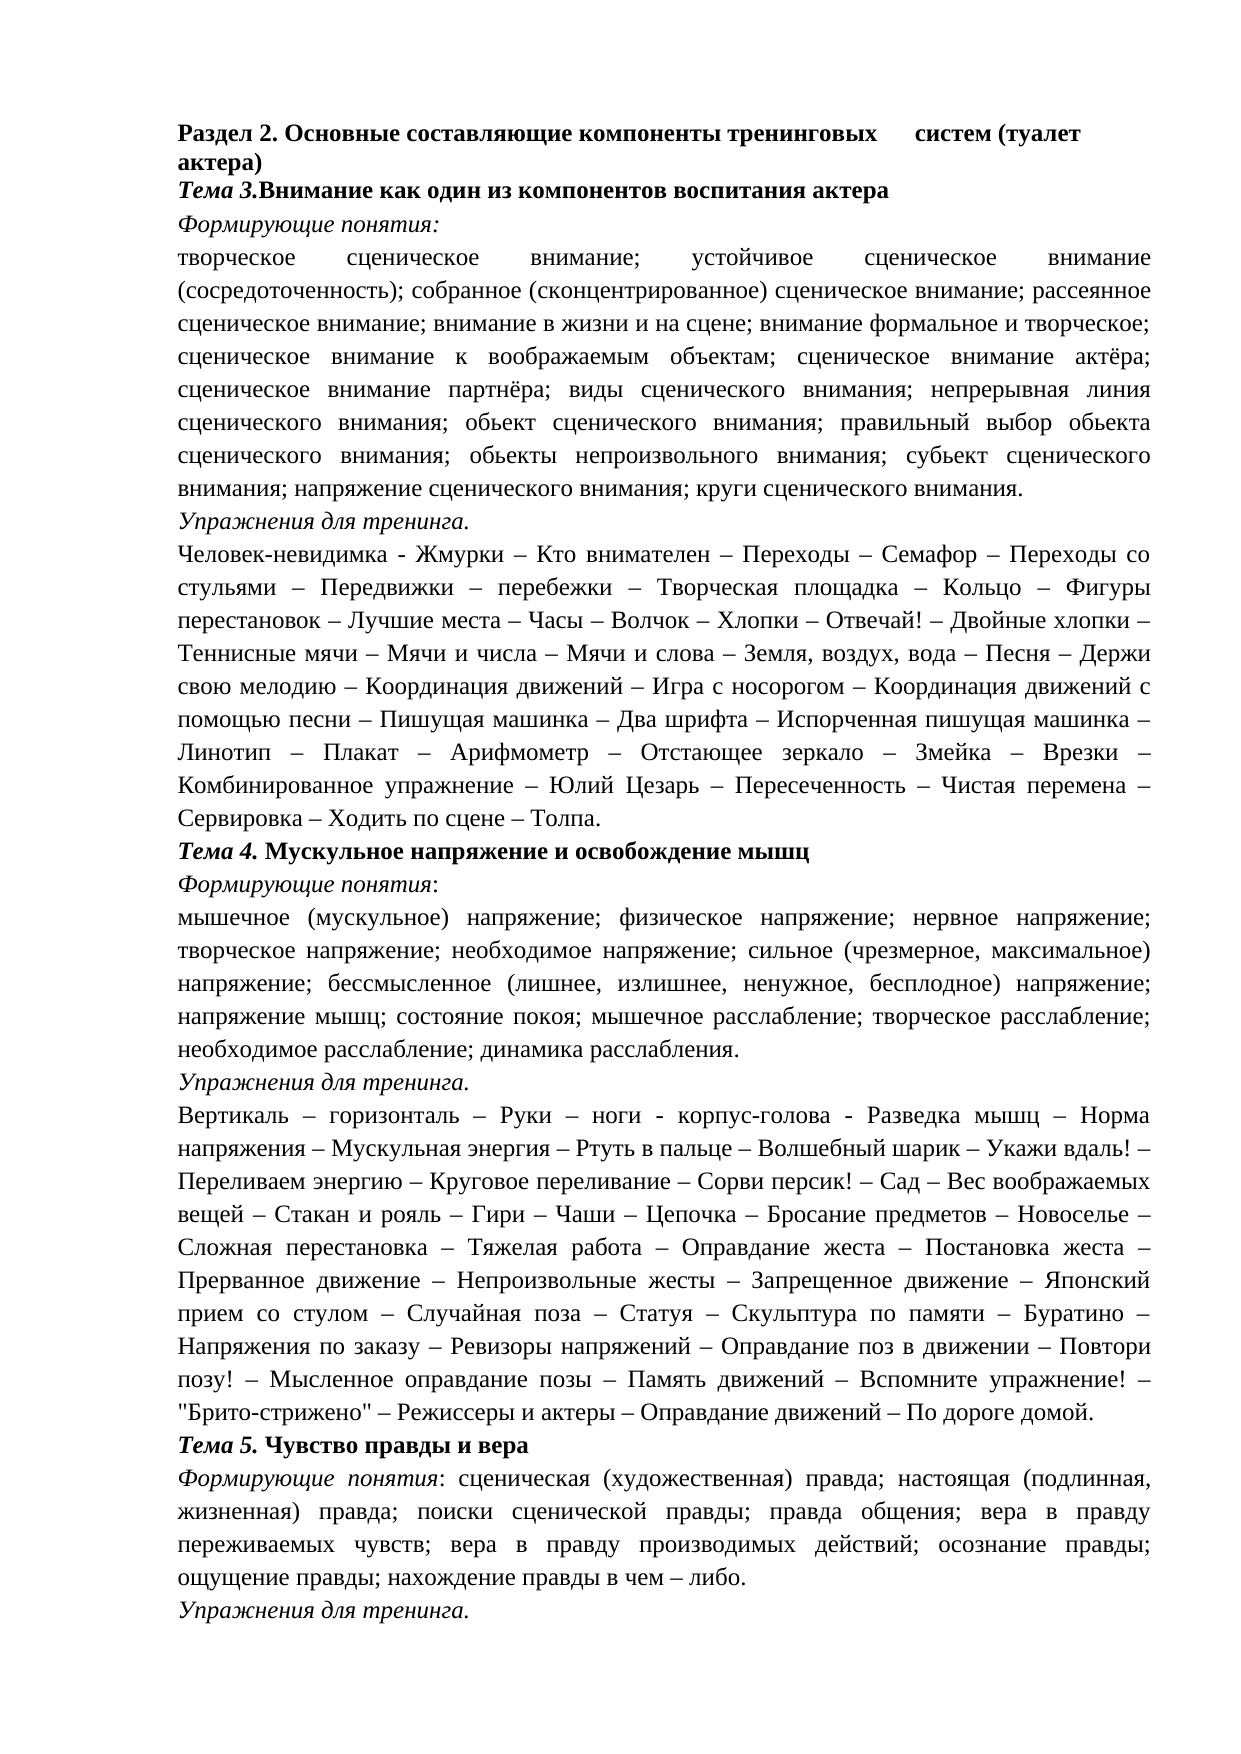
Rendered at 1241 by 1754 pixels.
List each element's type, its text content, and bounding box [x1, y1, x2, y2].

text Формирующие понятия: сценическая (художественная) правда; настоящая (подлинная, жизненная) правда; поиски сценической правды; правда общения; вера в правду переживаемых чувств; вера в правду производимых действий; осознание правды; ощущение правды; нахождение правды в чем – либо. [177, 1463, 1152, 1591]
text Вертикаль – горизонталь – Руки – ноги - корпус-голова - Разведка мышц – Норма напряжения – Мускульная энергия – Ртуть в пальце – Волшебный шарик – Укажи вдаль! – Переливаем энергию – Круговое переливание – Сорви персик! – Сад – Вес воображаемых вещей – Стакан и рояль – Гири – Чаши – Цепочка – Бросание предметов – Новоселье – Сложная перестановка – Тяжелая работа – Оправдание жеста – Постановка жеста – Прерванное движение – Непроизвольные жесты – Запрещенное движение – Японский прием со стулом – Случайная поза – Статуя – Скульптура по памяти – Буратино – Напряжения по заказу – Ревизоры напряжений – Оправдание поз в движении – Повтори позу! – Мысленное оправдание позы – Память движений – Вспомните упражнение! – "Брито-стрижено" – Режиссеры и актеры – Оправдание движений – По дороге домой. [177, 1100, 1152, 1426]
text Упражнения для тренинга. [177, 1596, 1152, 1624]
text Человек-невидимка - Жмурки – Кто внимателен – Переходы – Семафор – Переходы со стульями – Передвижки – перебежки – Творческая площадка – Кольцо – Фигуры перестановок – Лучшие места – Часы – Волчок – Хлопки – Отвечай! – Двойные хлопки – Теннисные мячи – Мячи и числа – Мячи и слова – Земля, воздух, вода – Песня – Держи свою мелодию – Координация движений – Игра с носорогом – Координация движений с помощью песни – Пишущая машинка – Два шрифта – Испорченная пишущая машинка – Линотип – Плакат – Арифмометр – Отстающее зеркало – Змейка – Врезки – Комбинированное упражнение – Юлий Цезарь – Пересеченность – Чистая перемена – Сервировка – Ходить по сцене – Толпа. [177, 539, 1152, 832]
text Раздел 2. Основные составляющие компоненты тренинговых систем (туалет актера) [177, 118, 1152, 176]
text Формирующие понятия: [177, 209, 1152, 237]
text творческое сценическое внимание; устойчивое сценическое внимание (сосредоточенность); собранное (сконцентрированное) сценическое внимание; рассеянное сценическое внимание; внимание в жизни и на сцене; внимание формальное и творческое; сценическое внимание к воображаемым объектам; сценическое внимание актёра; сценическое внимание партнёра; виды сценического внимания; непрерывная линия сценического внимания; обьект сценического внимания; правильный выбор обьекта сценического внимания; обьекты непроизвольного внимания; субьект сценического внимания; напряжение сценического внимания; круги сценического внимания. [177, 242, 1152, 502]
text Упражнения для тренинга. [177, 506, 1152, 534]
text Упражнения для тренинга. [177, 1067, 1152, 1096]
text Формирующие понятия: [177, 869, 1152, 898]
text мышечное (мускульное) напряжение; физическое напряжение; нервное напряжение; творческое напряжение; необходимое напряжение; сильное (чрезмерное, максимальное) напряжение; бессмысленное (лишнее, излишнее, ненужное, бесплодное) напряжение; напряжение мышц; состояние покоя; мышечное расслабление; творческое расслабление; необходимое расслабление; динамика расслабления. [177, 902, 1152, 1063]
text Тема 3.Внимание как один из компонентов воспитания актера [177, 176, 1152, 204]
text Тема 4. Мускульное напряжение и освобождение мышц [177, 836, 1152, 865]
text Тема 5. Чувство правды и вера [177, 1430, 1152, 1459]
